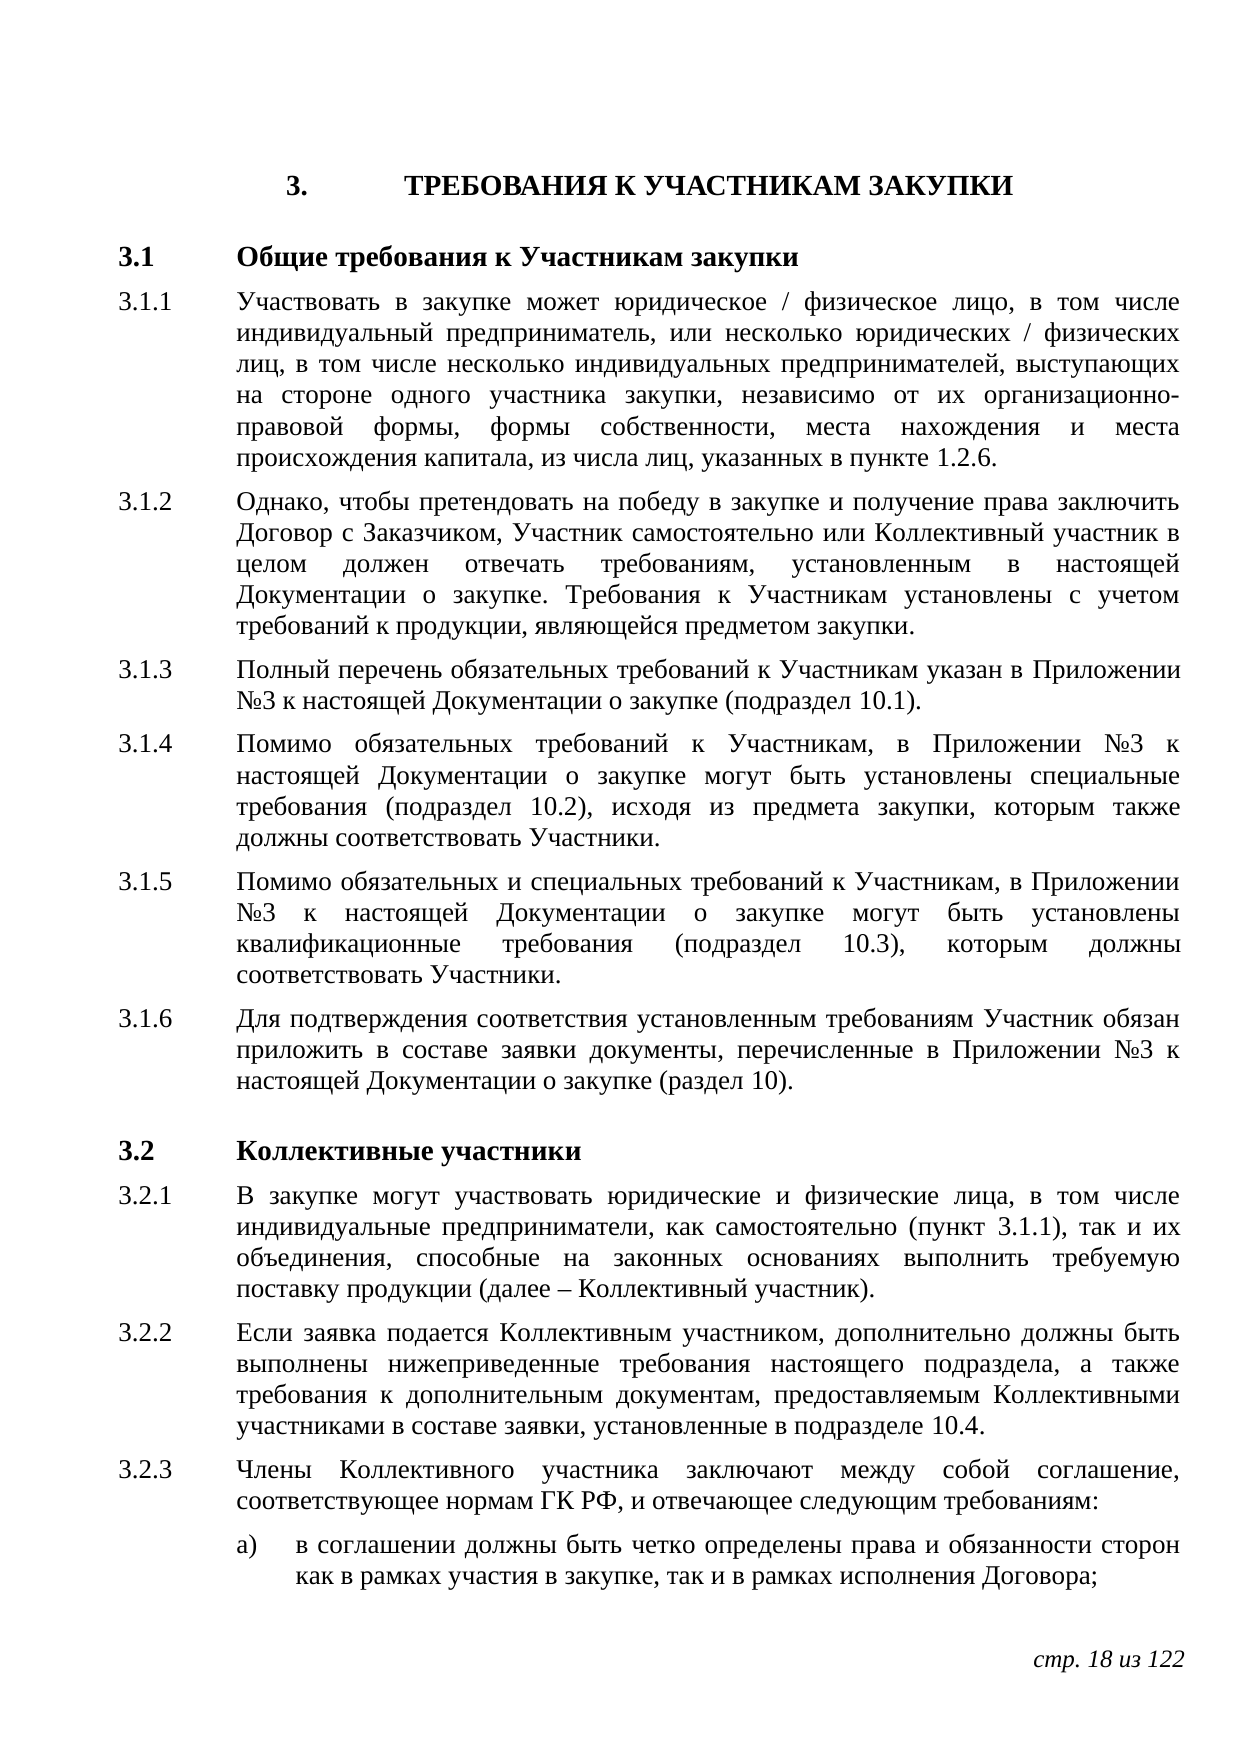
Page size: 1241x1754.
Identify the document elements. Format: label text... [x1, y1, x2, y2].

text Помимо обязательных и специальных требований к Участникам, в Приложении №3 к настоящей Документации о закупке могут быть установлены квалификационные требования (подраздел 10.3), которым должны соответствовать Участники. [118, 865, 1181, 989]
text Однако, чтобы претендовать на победу в закупке и получение права заключить Договор с Заказчиком, Участник самостоятельно или Коллективный участник в целом должен отвечать требованиям, установленным в настоящей Документации о закупке. Требования к Участникам установлены с учетом требований к продукции, являющейся предметом закупки. [118, 484, 1181, 640]
subtitle ТРЕБОВАНИЯ К УЧАСТНИКАМ ЗАКУПКИ [118, 168, 1181, 202]
text Помимо обязательных требований к Участникам, в Приложении №3 к настоящей Документации о закупке могут быть установлены специальные требования (подраздел 10.2), исходя из предмета закупки, которым также должны соответствовать Участники. [118, 728, 1181, 852]
text Если заявка подается Коллективным участником, дополнительно должны быть выполнены нижеприведенные требования настоящего подраздела, а также требования к дополнительным документам, предоставляемым Коллективными участниками в составе заявки, установленные в подразделе 10.4. [118, 1316, 1181, 1440]
subtitle Общие требования к Участникам закупки [118, 239, 1181, 273]
text в соглашении должны быть четко определены права и обязанности сторон как в рамках участия в закупке, так и в рамках исполнения Договора; [236, 1528, 1181, 1590]
text В закупке могут участвовать юридические и физические лица, в том числе индивидуальные предприниматели, как самостоятельно (пункт 3.1.1), так и их объединения, способные на законных основаниях выполнить требуемую поставку продукции (далее – Коллективный участник). [118, 1179, 1181, 1303]
text Для подтверждения соответствия установленным требованиям Участник обязан приложить в составе заявки документы, перечисленные в Приложении №3 к настоящей Документации о закупке (раздел 10). [118, 1002, 1181, 1095]
text Участвовать в закупке может юридическое / физическое лицо, в том числе индивидуальный предприниматель, или несколько юридических / физических лиц, в том числе несколько индивидуальных предпринимателей, выступающих на стороне одного участника закупки, независимо от их организационно-правовой формы, формы собственности, места нахождения и места происхождения капитала, из числа лиц, указанных в пункте 1.2.6. [118, 285, 1181, 472]
text Члены Коллективного участника заключают между собой соглашение, соответствующее нормам ГК РФ, и отвечающее следующим требованиям: [118, 1453, 1181, 1515]
text Полный перечень обязательных требований к Участникам указан в Приложении №3 к настоящей Документации о закупке (подраздел 10.1). [118, 653, 1181, 715]
subtitle Коллективные участники [118, 1133, 1181, 1166]
